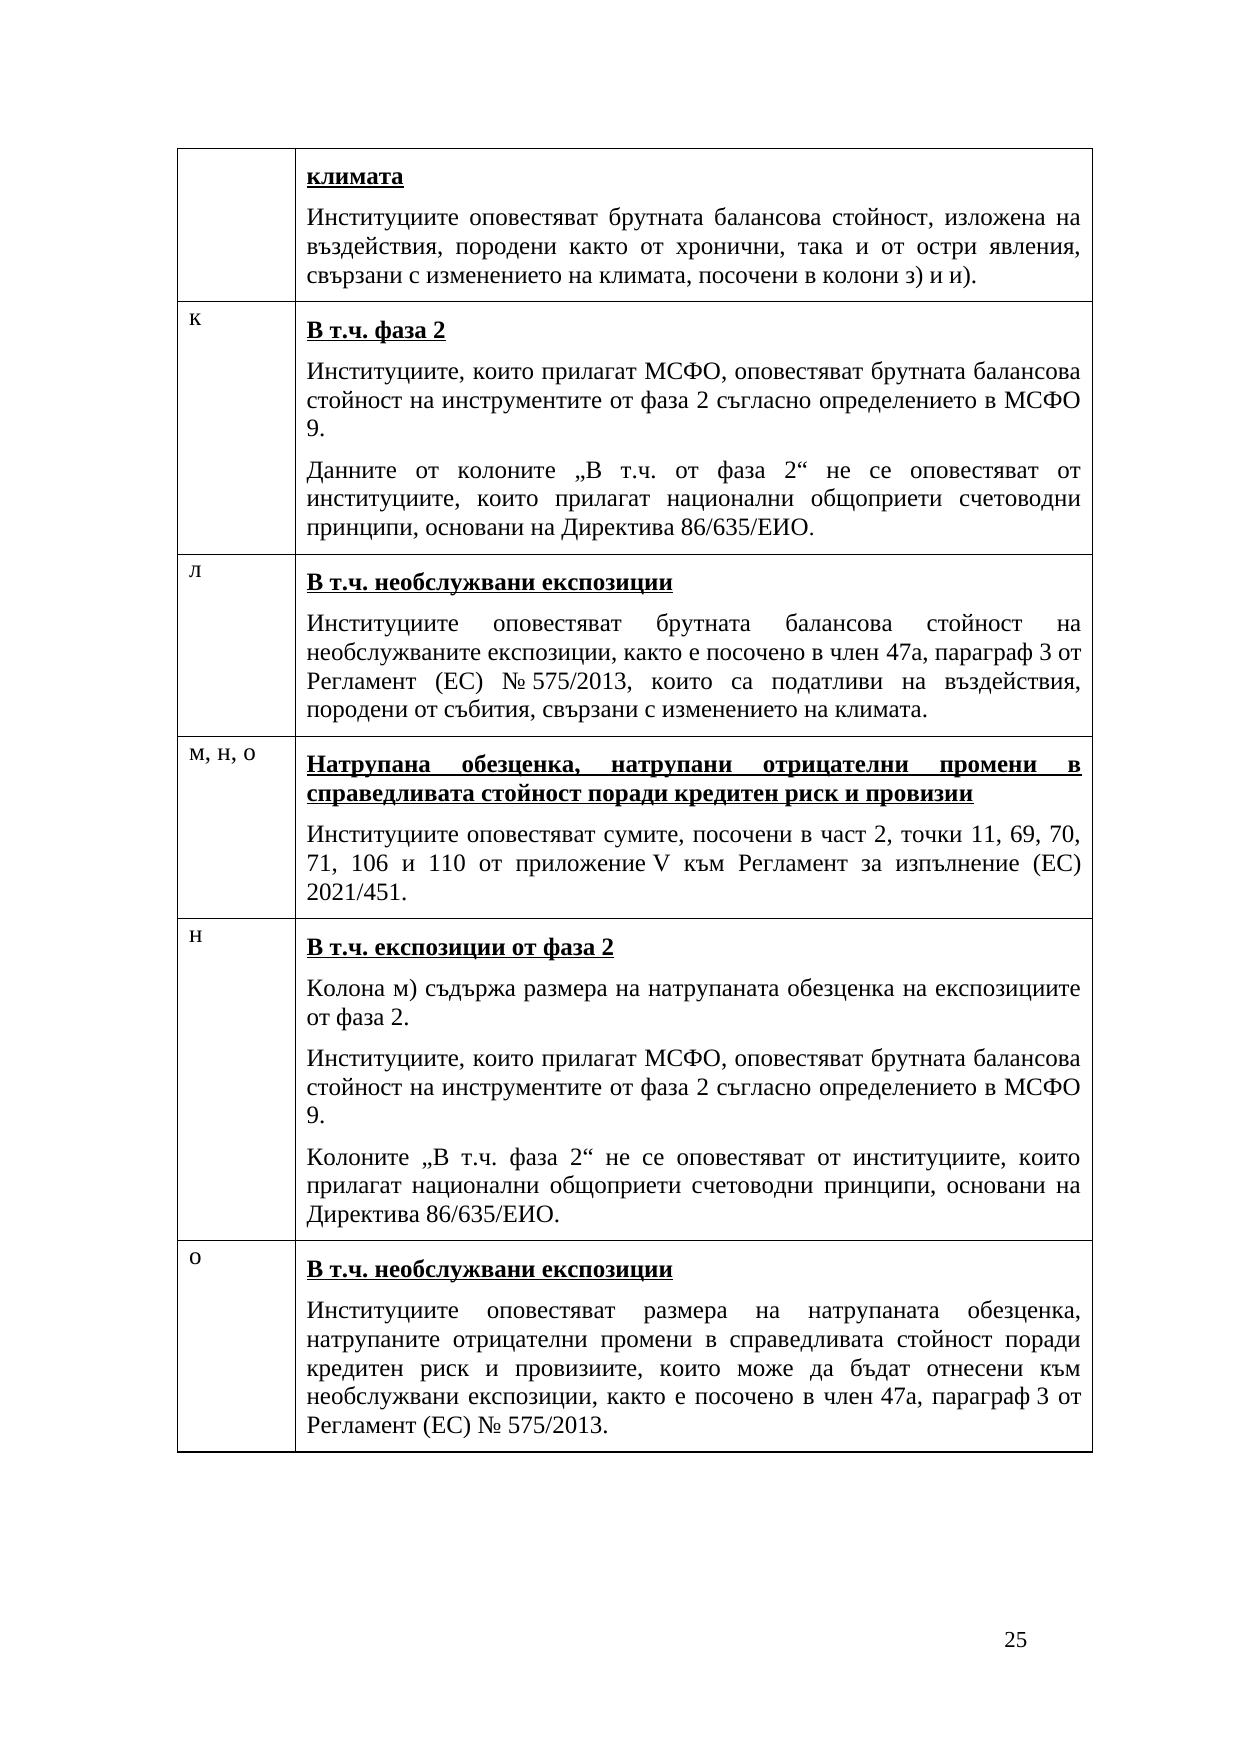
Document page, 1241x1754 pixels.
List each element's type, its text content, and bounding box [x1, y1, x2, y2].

table_cell В т.ч. необслужвани експозиции Институциите оповестяват размера на натрупаната обезценка, натрупаните отрицателни промени в справедливата стойност поради кредитен риск и провизиите, които може да бъдат отнесени към необслужвани експозиции, както е посочено в член 47а, параграф 3 от Регламент (ЕС) № 575/2013. [296, 1241, 1092, 1451]
table_cell й [178, 149, 295, 301]
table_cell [296, 149, 1092, 301]
table_cell В т.ч. фаза 2 Институциите, които прилагат МСФО, оповестяват брутната балансова стойност на инструментите от фаза 2 съгласно определението в МСФО 9. Данните от колоните „В т.ч. от фаза 2“ не се оповестяват от институциите, които прилагат национални общоприети счетоводни принципи, основани на Директива 86/635/ЕИО. [296, 302, 1092, 553]
table_cell к [178, 302, 295, 553]
table_cell Натрупана обезценка, натрупани отрицателни промени в справедливата стойност поради кредитен риск и провизии Институциите оповестяват сумите, посочени в част 2, точки 11, 69, 70, 71, 106 и 110 от приложение V към Регламент за изпълнение (ЕС) 2021/451. [296, 737, 1092, 918]
table_cell м, н, о [178, 737, 295, 918]
table_cell В т.ч. експозиции от фаза 2 Колона м) съдържа размера на натрупаната обезценка на експозициите от фаза 2. Институциите, които прилагат МСФО, оповестяват брутната балансова стойност на инструментите от фаза 2 съгласно определението в МСФО 9. Колоните „В т.ч. фаза 2“ не се оповестяват от институциите, които прилагат национални общоприети счетоводни принципи, основани на Директива 86/635/ЕИО. [296, 919, 1092, 1240]
table_cell н [178, 919, 295, 1240]
table_cell л [178, 555, 295, 736]
table_cell В т.ч. необслужвани експозиции Институциите оповестяват брутната балансова стойност на необслужваните експозиции, както е посочено в член 47а, параграф 3 от Регламент (ЕС) № 575/2013, които са податливи на въздействия, породени от събития, свързани с изменението на климата. [296, 555, 1092, 736]
table_cell о [178, 1241, 295, 1451]
